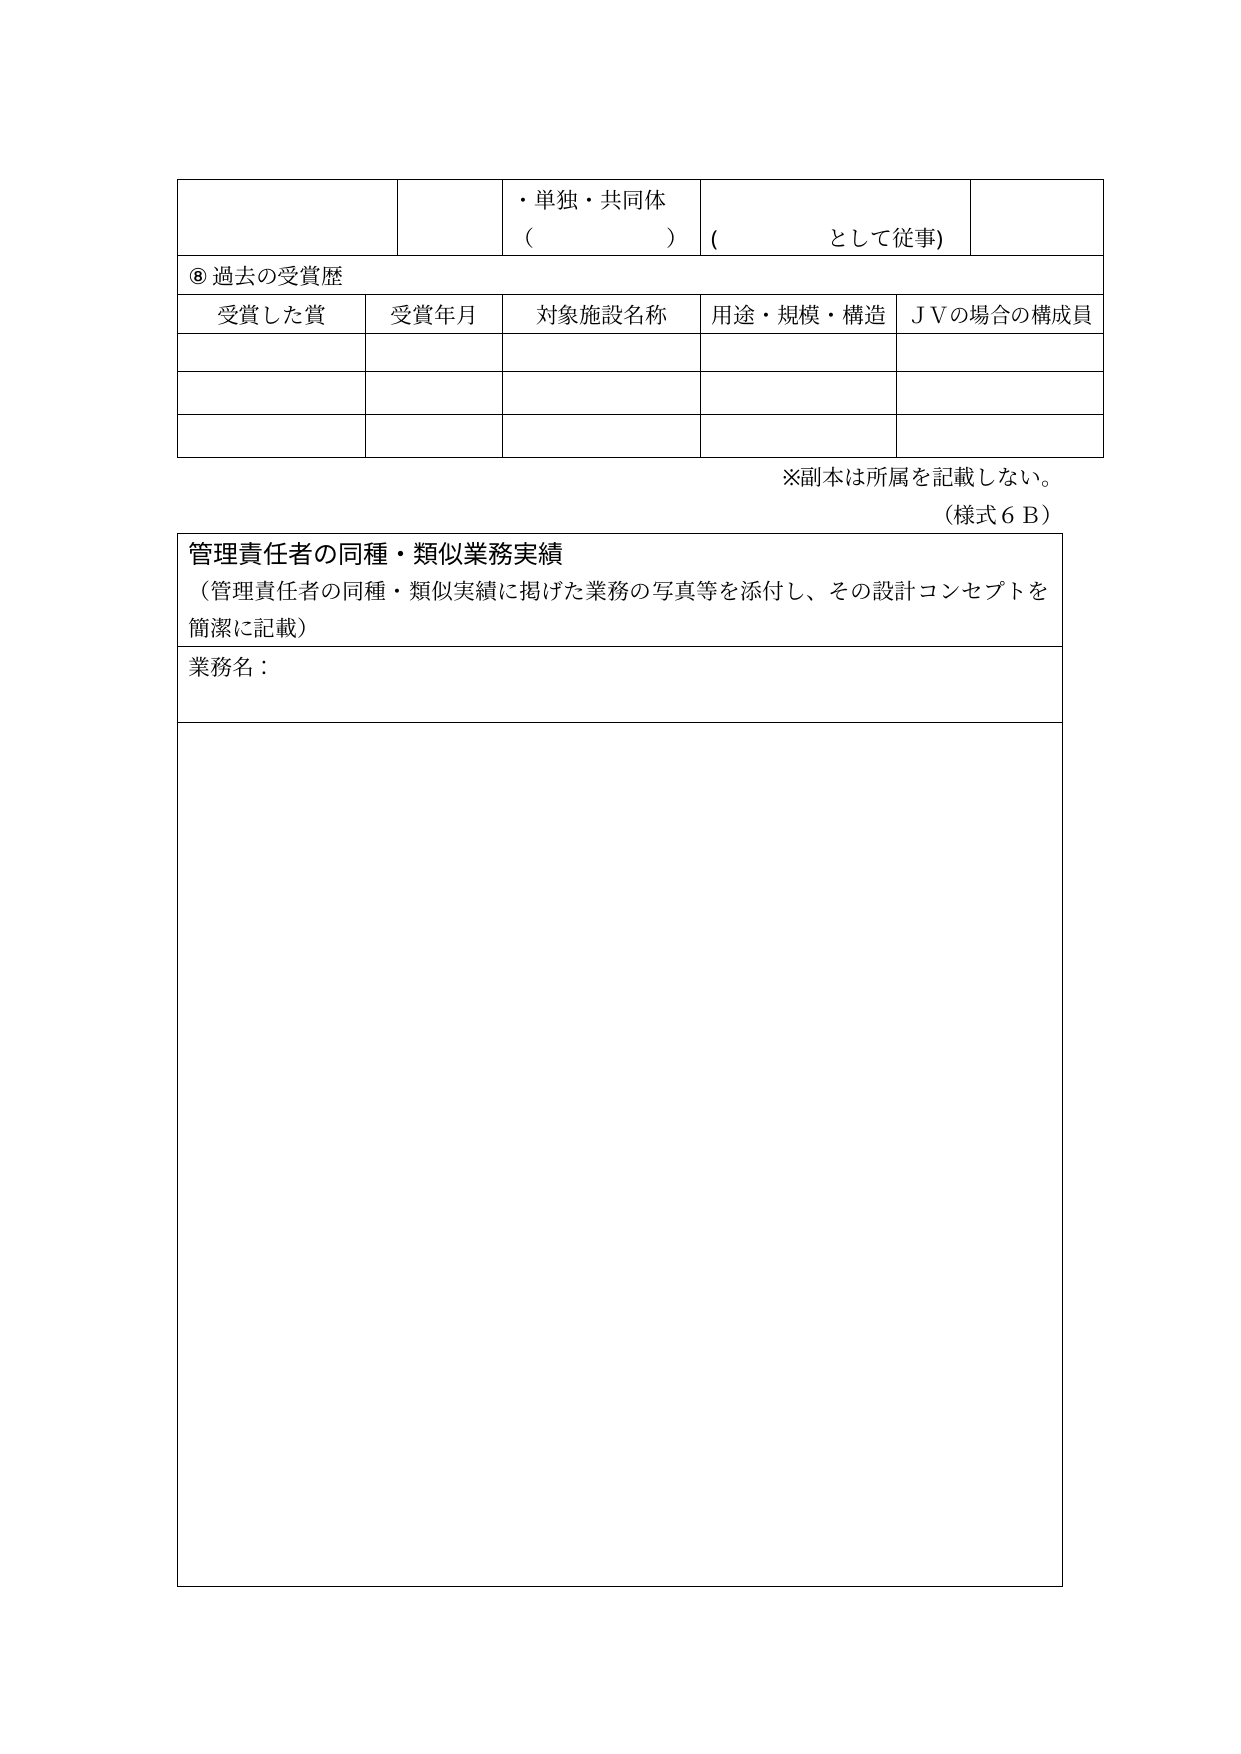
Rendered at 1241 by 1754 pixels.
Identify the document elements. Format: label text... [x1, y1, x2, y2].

table_cell [701, 334, 896, 371]
text ※副本は所属を記載しない。 [177, 458, 1063, 495]
table_cell ＪＶの場合の構成員 [897, 295, 1103, 332]
table_cell ・単独・共同体 （ ） [503, 180, 700, 255]
table_cell [178, 334, 365, 371]
table_cell [178, 372, 365, 414]
table_cell [366, 415, 502, 457]
table_cell ( として従事) [701, 180, 970, 255]
table_cell [178, 180, 397, 255]
table_cell 業務名： [178, 647, 1062, 722]
table_cell [366, 372, 502, 414]
table_cell ⑧過去の受賞歴 [178, 256, 1103, 294]
table_header 管理責任者の同種・類似業務実績 （管理責任者の同種・類似実績に掲げた業務の写真等を添付し、その設計コンセプトを簡潔に記載） [178, 534, 1062, 646]
table_cell [971, 180, 1103, 255]
table_cell [178, 415, 365, 457]
table_cell [503, 372, 700, 414]
table_cell [701, 372, 896, 414]
text （様式６Ｂ） [177, 495, 1063, 533]
table_cell [398, 180, 502, 255]
table_cell [503, 334, 700, 371]
table_cell 受賞した賞 [178, 295, 365, 332]
table_cell [503, 415, 700, 457]
table_cell 対象施設名称 [503, 295, 700, 332]
table_cell 受賞年月 [366, 295, 502, 332]
table_cell [897, 372, 1103, 414]
table_cell [897, 334, 1103, 371]
table_cell [366, 334, 502, 371]
table_cell [897, 415, 1103, 457]
table_cell [178, 723, 1062, 1586]
table_cell 用途・規模・構造 [701, 295, 896, 332]
table_cell [701, 415, 896, 457]
